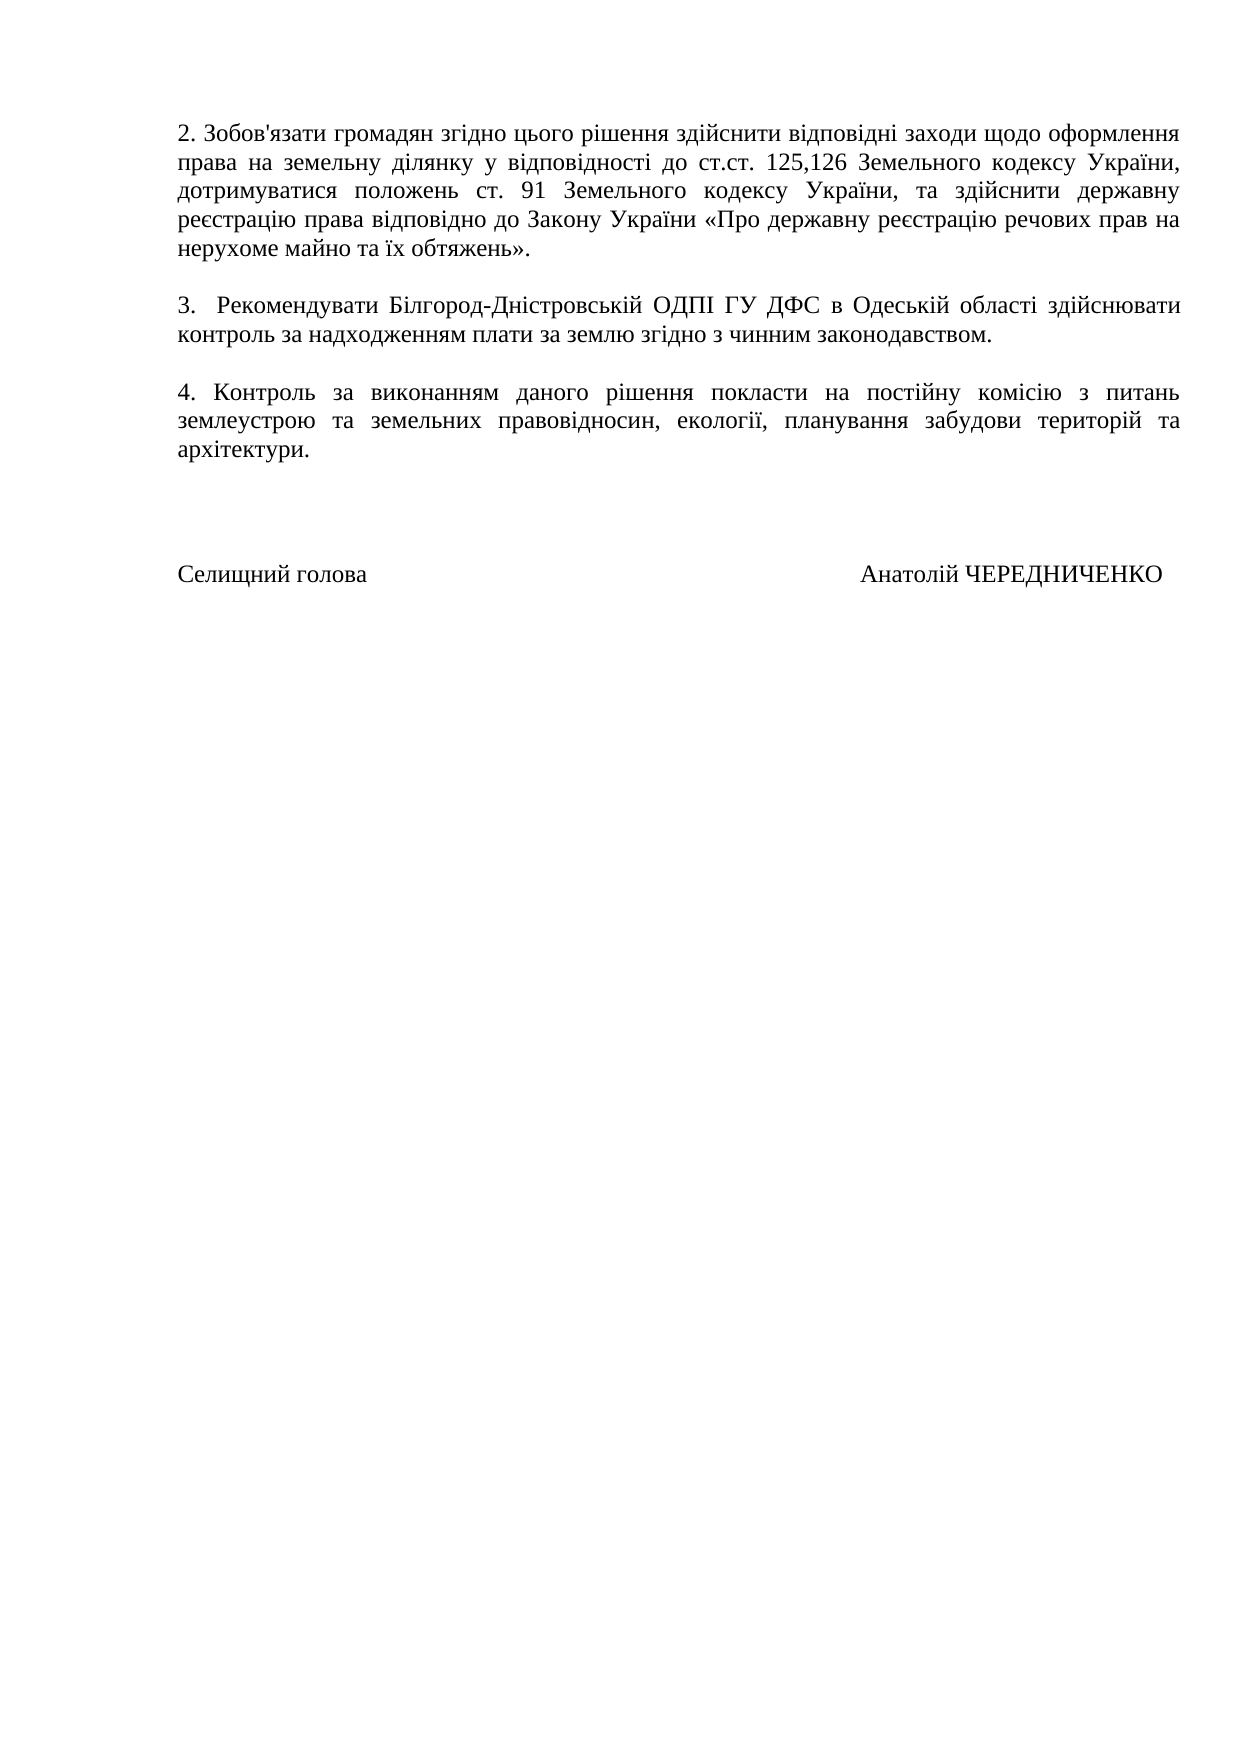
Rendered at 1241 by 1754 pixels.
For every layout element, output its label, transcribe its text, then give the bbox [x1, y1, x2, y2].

text 3. Рекомендувати Білгород-Дністровській ОДПІ ГУ ДФС в Одеській області здійснювати контроль за надходженням плати за землю згідно з чинним законодавством. [177, 291, 1181, 348]
text 4. Контроль за виконанням даного рішення покласти на постійну комісію з питань землеустрою та земельних правовідносин, екології, планування забудови територій та архітектури. [177, 377, 1181, 463]
text Селищний голова Анатолій ЧЕРЕДНИЧЕНКО [177, 559, 1181, 588]
text 2. Зобов'язати громадян згідно цього рішення здійснити відповідні заходи щодо оформлення права на земельну ділянку у відповідності до ст.ст. 125,126 Земельного кодексу України, дотримуватися положень ст. 91 Земельного кодексу України, та здійснити державну реєстрацію права відповідно до Закону України «Про державну реєстрацію речових прав на нерухоме майно та їх обтяжень». [177, 118, 1181, 262]
